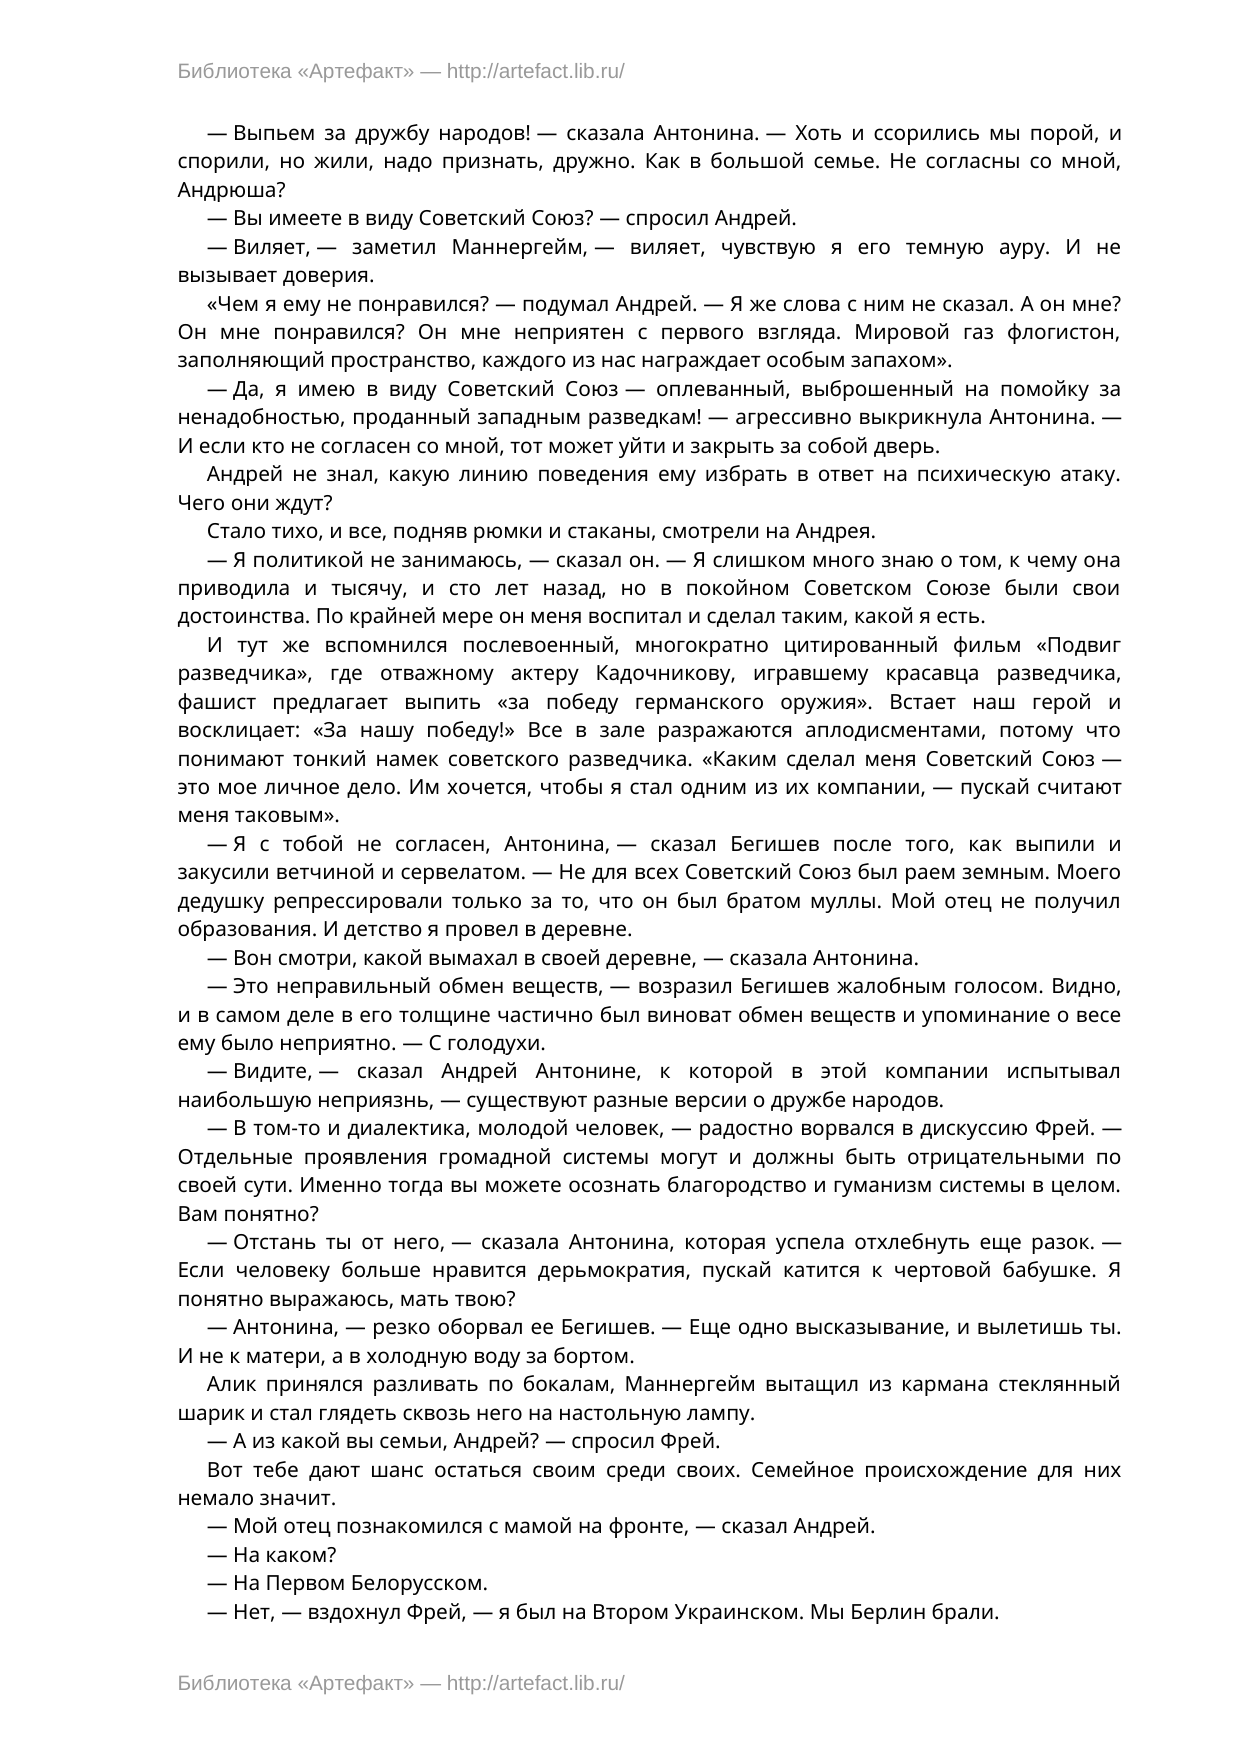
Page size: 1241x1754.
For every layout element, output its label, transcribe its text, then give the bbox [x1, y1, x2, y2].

text — Вы имеете в виду Советский Союз? — спросил Андрей. [177, 203, 1122, 232]
text — На Первом Белорусском. [177, 1568, 1122, 1597]
text «Чем я ему не понравился? — подумал Андрей. — Я же слова с ним не сказал. А он мне? Он мне понравился? Он мне неприятен с первого взгляда. Мировой газ флогистон, заполняющий пространство, каждого из нас награждает особым запахом». [177, 289, 1122, 374]
text Алик принялся разливать по бокалам, Маннергейм вытащил из кармана стеклянный шарик и стал глядеть сквозь него на настольную лампу. [177, 1369, 1122, 1426]
text — Я с тобой не согласен, Антонина, — сказал Бегишев после того, как выпили и закусили ветчиной и сервелатом. — Не для всех Советский Союз был раем земным. Моего дедушку репрессировали только за то, что он был братом муллы. Мой отец не получил образования. И детство я провел в деревне. [177, 829, 1122, 943]
text — На каком? [177, 1540, 1122, 1568]
text Андрей не знал, какую линию поведения ему избрать в ответ на психическую атаку. Чего они ждут? [177, 459, 1122, 516]
text — Да, я имею в виду Советский Союз — оплеванный, выброшенный на помойку за ненадобностью, проданный западным разведкам! — агрессивно выкрикнула Антонина. — И если кто не согласен со мной, тот может уйти и закрыть за собой дверь. [177, 374, 1122, 459]
text — Я политикой не занимаюсь, — сказал он. — Я слишком много знаю о том, к чему она приводила и тысячу, и сто лет назад, но в покойном Советском Союзе были свои достоинства. По крайней мере он меня воспитал и сделал таким, какой я есть. [177, 545, 1122, 630]
text Стало тихо, и все, подняв рюмки и стаканы, смотрели на Андрея. [177, 516, 1122, 545]
text Вот тебе дают шанс остаться своим среди своих. Семейное происхождение для них немало значит. [177, 1455, 1122, 1512]
text — Выпьем за дружбу народов! — сказала Антонина. — Хоть и ссорились мы порой, и спорили, но жили, надо признать, дружно. Как в большой семье. Не согласны со мной, Андрюша? [177, 118, 1122, 203]
text — Мой отец познакомился с мамой на фронте, — сказал Андрей. [177, 1512, 1122, 1540]
text — Видите, — сказал Андрей Антонине, к которой в этой компании испытывал наибольшую неприязнь, — существуют разные версии о дружбе народов. [177, 1057, 1122, 1113]
text — Виляет, — заметил Маннергейм, — виляет, чувствую я его темную ауру. И не вызывает доверия. [177, 232, 1122, 289]
text — А из какой вы семьи, Андрей? — спросил Фрей. [177, 1426, 1122, 1455]
text — Это неправильный обмен веществ, — возразил Бегишев жалобным голосом. Видно, и в самом деле в его толщине частично был виноват обмен веществ и упоминание о весе ему было неприятно. — С голодухи. [177, 971, 1122, 1057]
text — Отстань ты от него, — сказала Антонина, которая успела отхлебнуть еще разок. — Если человеку больше нравится дерьмократия, пускай катится к чертовой бабушке. Я понятно выражаюсь, мать твою? [177, 1227, 1122, 1312]
text — Нет, — вздохнул Фрей, — я был на Втором Украинском. Мы Берлин брали. [177, 1597, 1122, 1625]
text — Вон смотри, какой вымахал в своей деревне, — сказала Антонина. [177, 943, 1122, 971]
text И тут же вспомнился послевоенный, многократно цитированный фильм «Подвиг разведчика», где отважному актеру Кадочникову, игравшему красавца разведчика, фашист предлагает выпить «за победу германского оружия». Встает наш герой и восклицает: «За нашу победу!» Все в зале разражаются аплодисментами, потому что понимают тонкий намек советского разведчика. «Каким сделал меня Советский Союз — это мое личное дело. Им хочется, чтобы я стал одним из их компании, — пускай считают меня таковым». [177, 630, 1122, 829]
text — В том-то и диалектика, молодой человек, — радостно ворвался в дискуссию Фрей. — Отдельные проявления громадной системы могут и должны быть отрицательными по своей сути. Именно тогда вы можете осознать благородство и гуманизм системы в целом. Вам понятно? [177, 1113, 1122, 1227]
text — Антонина, — резко оборвал ее Бегишев. — Еще одно высказывание, и вылетишь ты. И не к матери, а в холодную воду за бортом. [177, 1312, 1122, 1369]
